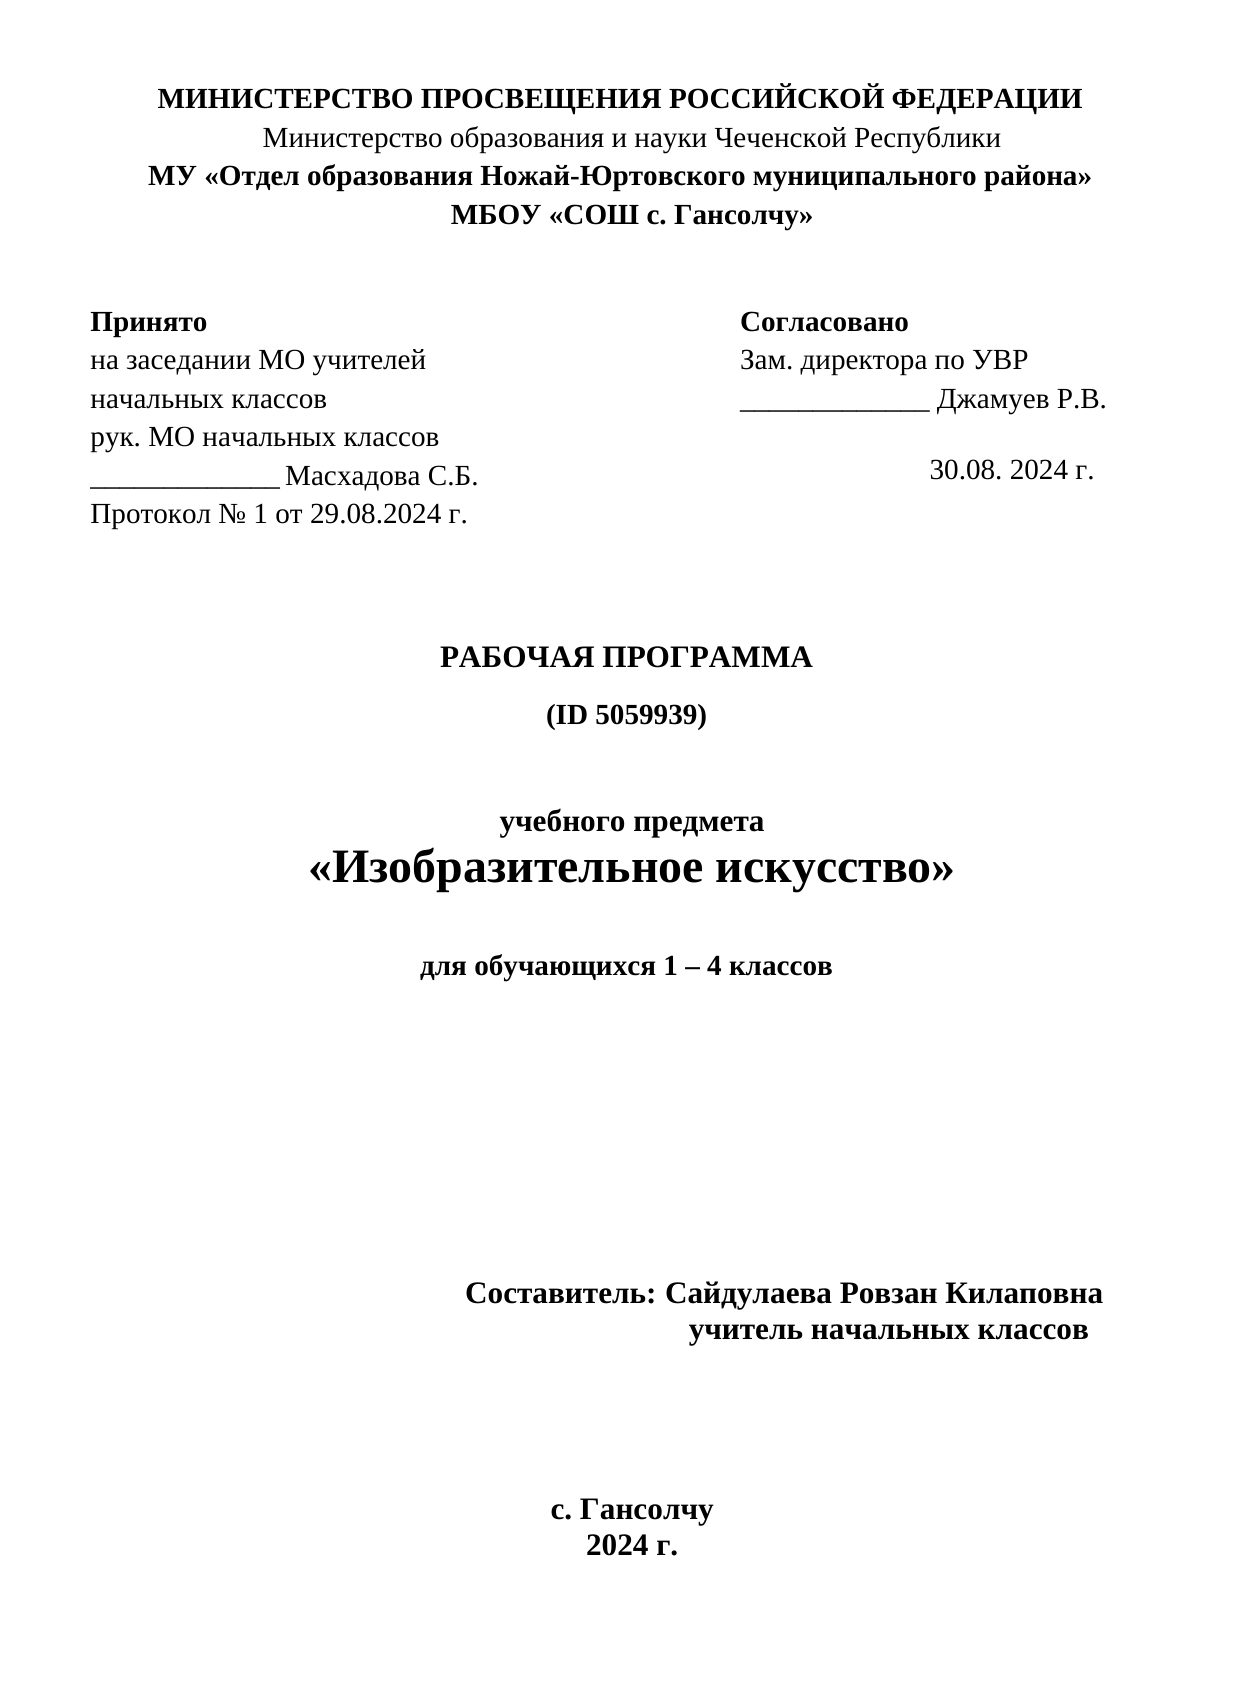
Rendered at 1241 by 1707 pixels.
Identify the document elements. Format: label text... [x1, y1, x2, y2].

text учебного предмета [89, 802, 1152, 838]
text 2024 г. [89, 1526, 1152, 1562]
text с. Гансолчу [89, 1490, 1152, 1526]
table_header Согласовано Зам. директора по УВР _____________ Джамуев Р.В. 30.08. 2024 г. [738, 303, 1168, 539]
text РАБОЧАЯ ПРОГРАММА (ID 5059939) [101, 638, 1152, 731]
text Министерство образования и науки Чеченской Республики [89, 120, 1152, 153]
text для обучающихся 1 – 4 классов [101, 948, 1152, 982]
text Составитель: Сайдулаева Ровзан Килаповна [89, 1275, 1152, 1311]
text МБОУ «СОШ с. Гансолчу» [89, 197, 1152, 230]
text МУ «Отдел образования Ножай-Юртовского муниципального района» [89, 158, 1152, 192]
text «Изобразительное искусство» [89, 838, 1152, 893]
table_header Принято на заседании МО учителей начальных классов рук. МО начальных классов _____________ Масхадова С.Б. Протокол № 1 от 29.08.2024 г. [89, 303, 738, 539]
text учитель начальных классов [89, 1311, 1152, 1347]
text МИНИСТЕРСТВО ПРОСВЕЩЕНИЯ РОССИЙСКОЙ ФЕДЕРАЦИИ [89, 81, 1152, 115]
